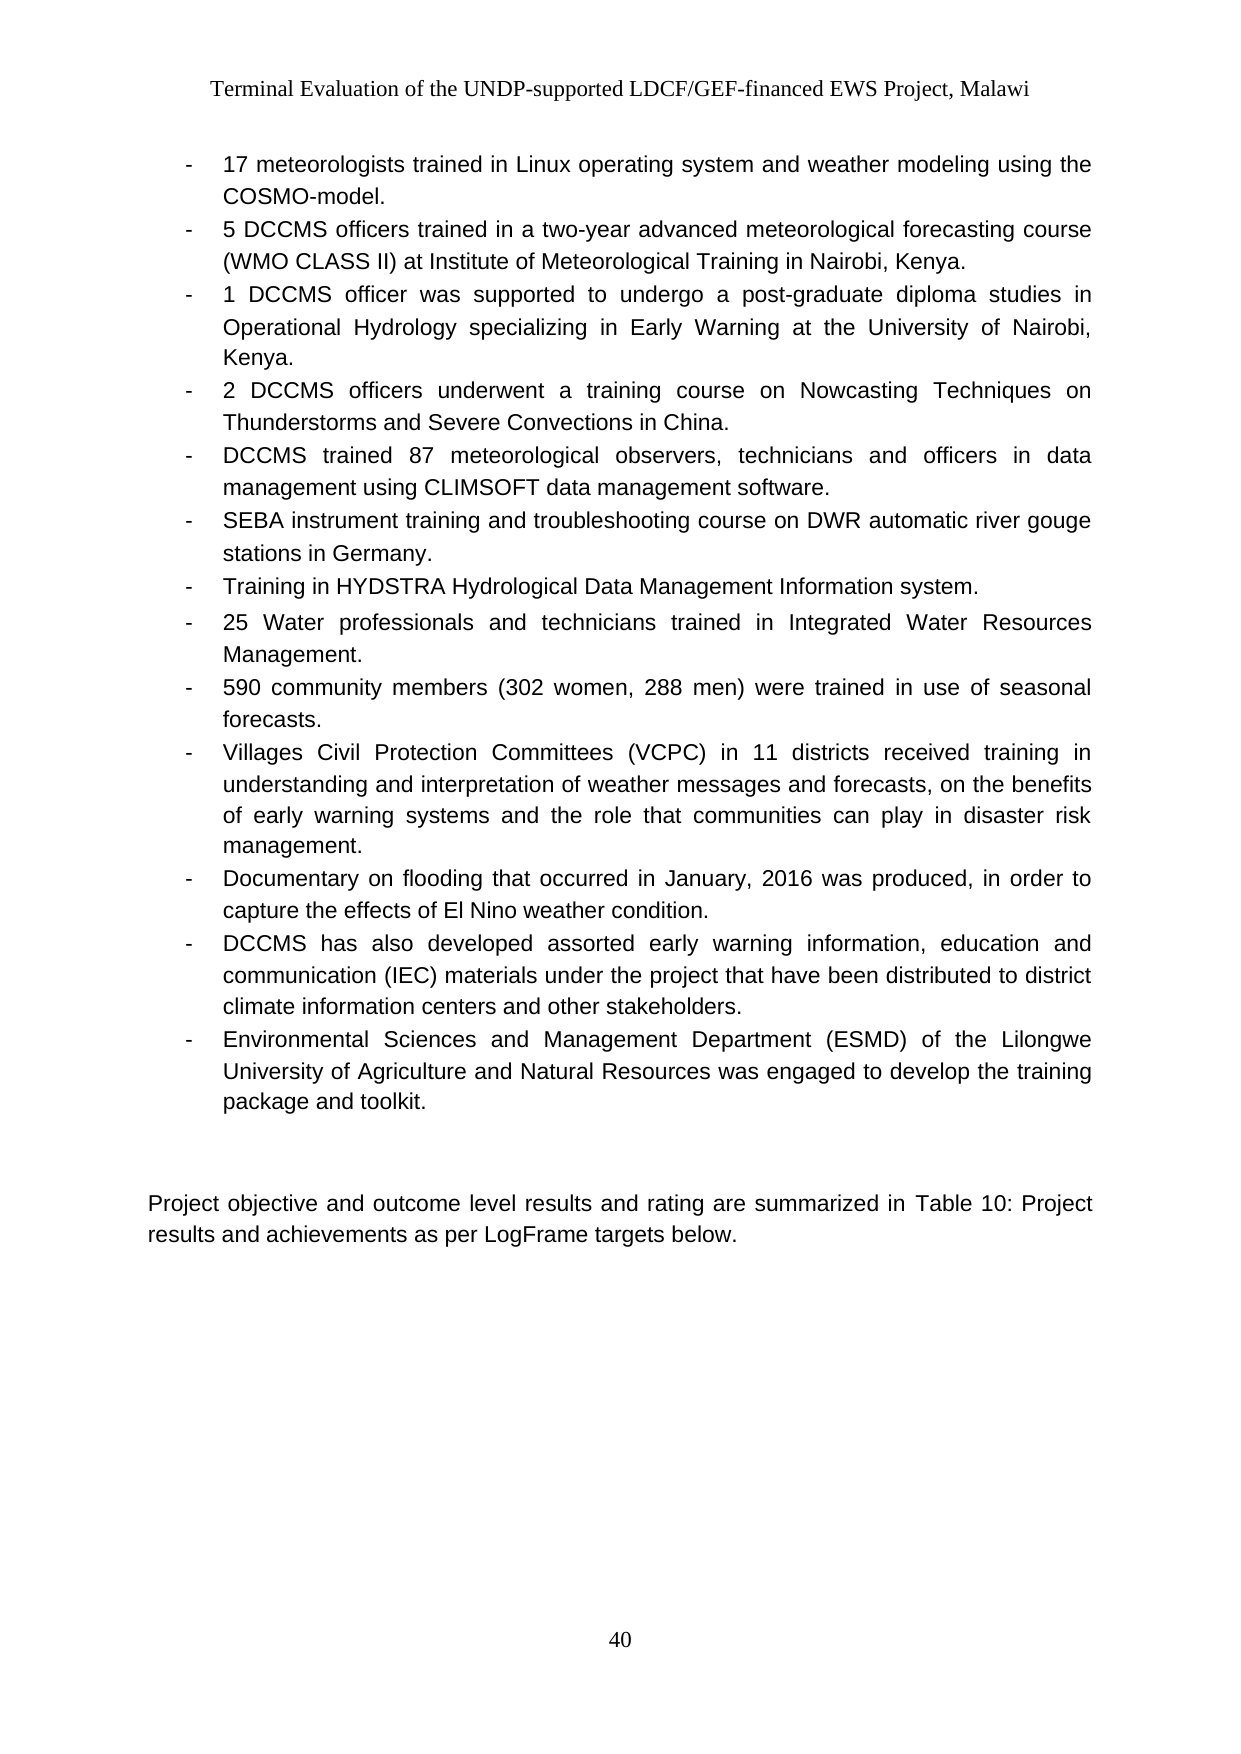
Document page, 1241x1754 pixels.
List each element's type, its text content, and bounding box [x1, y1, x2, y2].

list 1 DCCMS officer was supported to undergo a post-graduate diploma studies in Operational Hydrology specializing in Early Warning at the University of Nairobi, Kenya. [185, 278, 1092, 370]
text Project objective and outcome level results and rating are summarized in Table 10: Project results and achievements as per LogFrame targets below. [148, 1190, 1092, 1247]
list 25 Water professionals and technicians trained in Integrated Water Resources Management. [185, 606, 1092, 667]
list Villages Civil Protection Committees (VCPC) in 11 districts received training in understanding and interpretation of weather messages and forecasts, on the benefits of early warning systems and the role that communities can play in disaster risk management. [185, 736, 1092, 858]
list 590 community members (302 women, 288 men) were trained in use of seasonal forecasts. [185, 671, 1092, 732]
list Documentary on flooding that occurred in January, 2016 was produced, in order to capture the effects of El Nino weather condition. [185, 862, 1092, 923]
list 17 meteorologists trained in Linux operating system and weather modeling using the COSMO-model. [185, 148, 1092, 209]
list Environmental Sciences and Management Department (ESMD) of the Lilongwe University of Agriculture and Natural Resources was engaged to develop the training package and toolkit. [185, 1023, 1092, 1114]
list SEBA instrument training and troubleshooting course on DWR automatic river gouge stations in Germany. [185, 504, 1092, 566]
list DCCMS has also developed assorted early warning information, education and communication (IEC) materials under the project that have been distributed to district climate information centers and other stakeholders. [185, 927, 1092, 1019]
list 2 DCCMS officers underwent a training course on Nowcasting Techniques on Thunderstorms and Severe Convections in China. [185, 374, 1092, 435]
list Training in HYDSTRA Hydrological Data Management Information system. [185, 570, 1092, 601]
list DCCMS trained 87 meteorological observers, technicians and officers in data management using CLIMSOFT data management software. [185, 439, 1092, 501]
list 5 DCCMS officers trained in a two-year advanced meteorological forecasting course (WMO CLASS II) at Institute of Meteorological Training in Nairobi, Kenya. [185, 213, 1092, 274]
